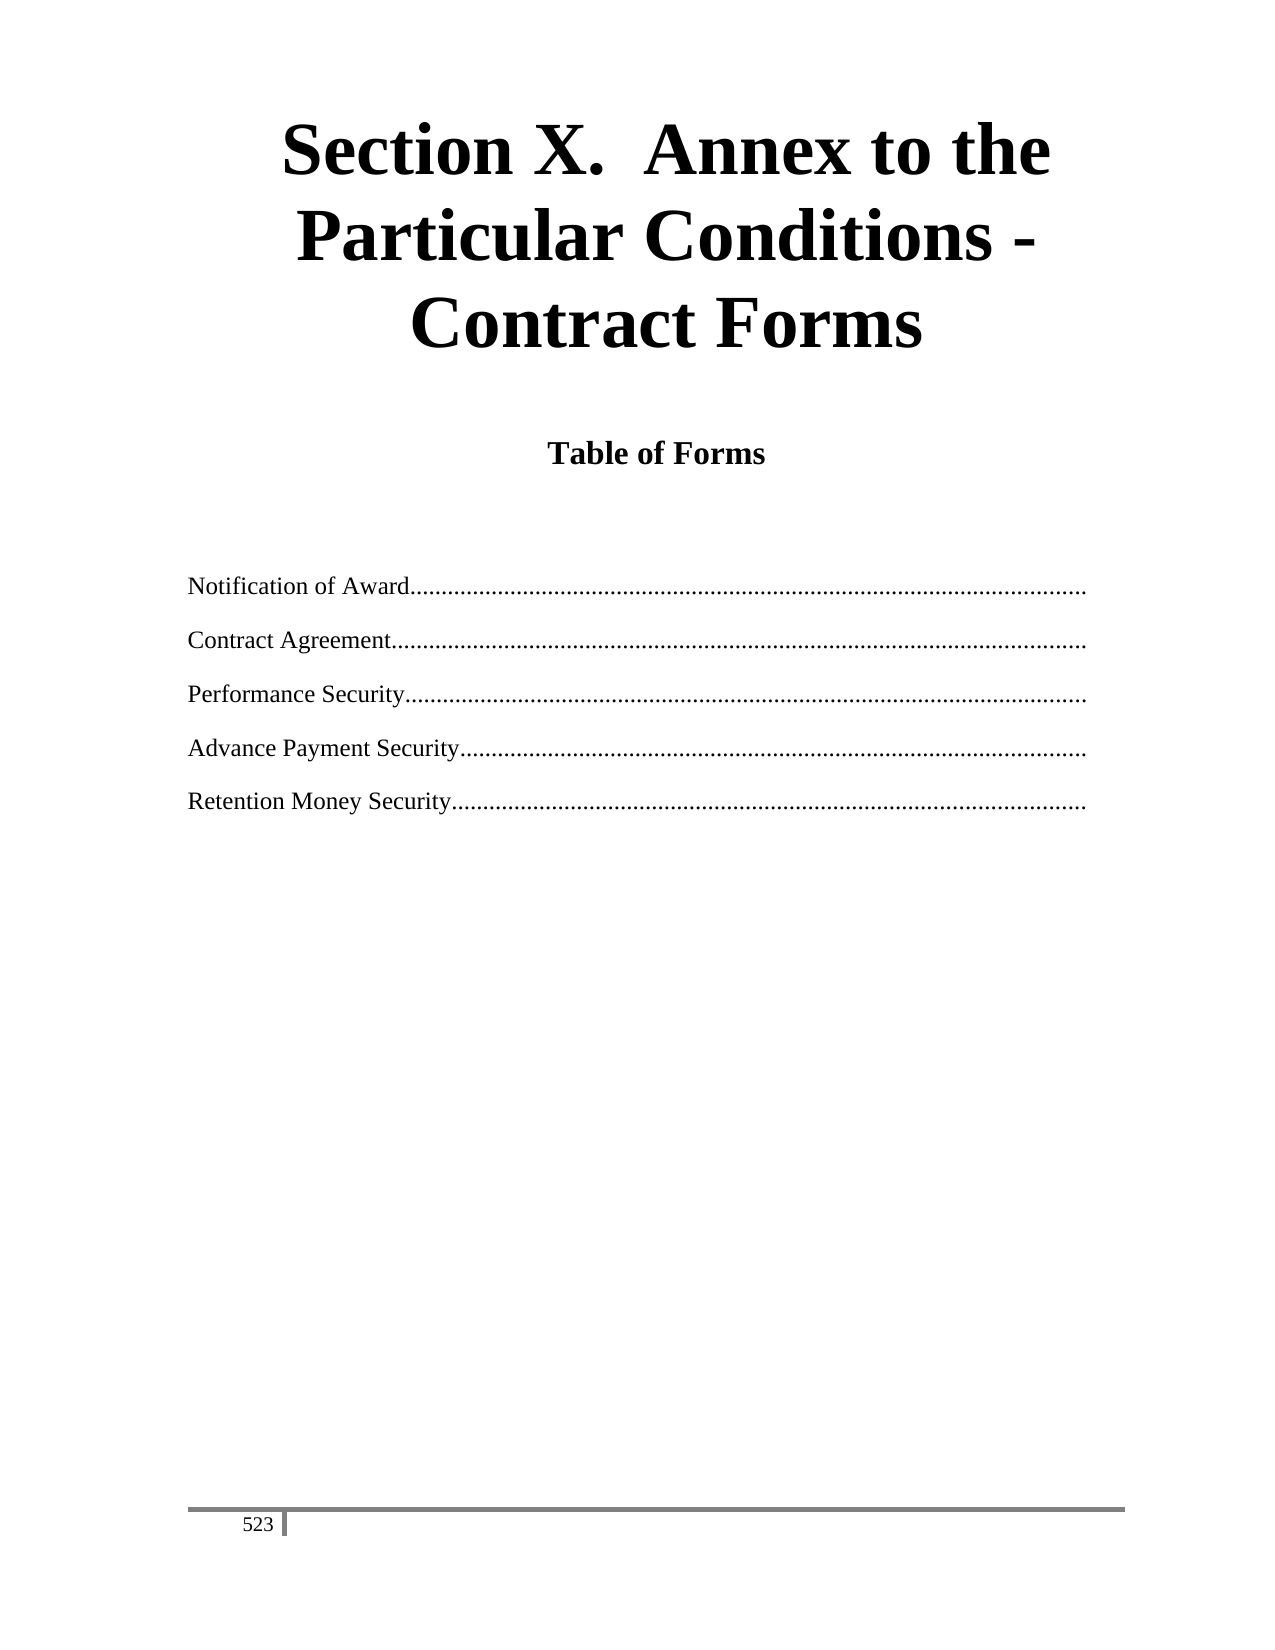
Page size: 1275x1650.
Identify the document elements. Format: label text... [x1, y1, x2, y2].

table_header Section X. Annex to the Particular Conditions - Contract Forms [188, 105, 1146, 363]
text Performance Security 527 [187, 679, 1050, 708]
subtitle Table of Forms [187, 433, 1125, 472]
text Contract Agreement 525 [187, 625, 1050, 654]
text Notification of Award 524 [187, 571, 1050, 600]
text Retention Money Security 533 [187, 786, 1050, 815]
text Advance Payment Security 531 [187, 733, 1050, 761]
